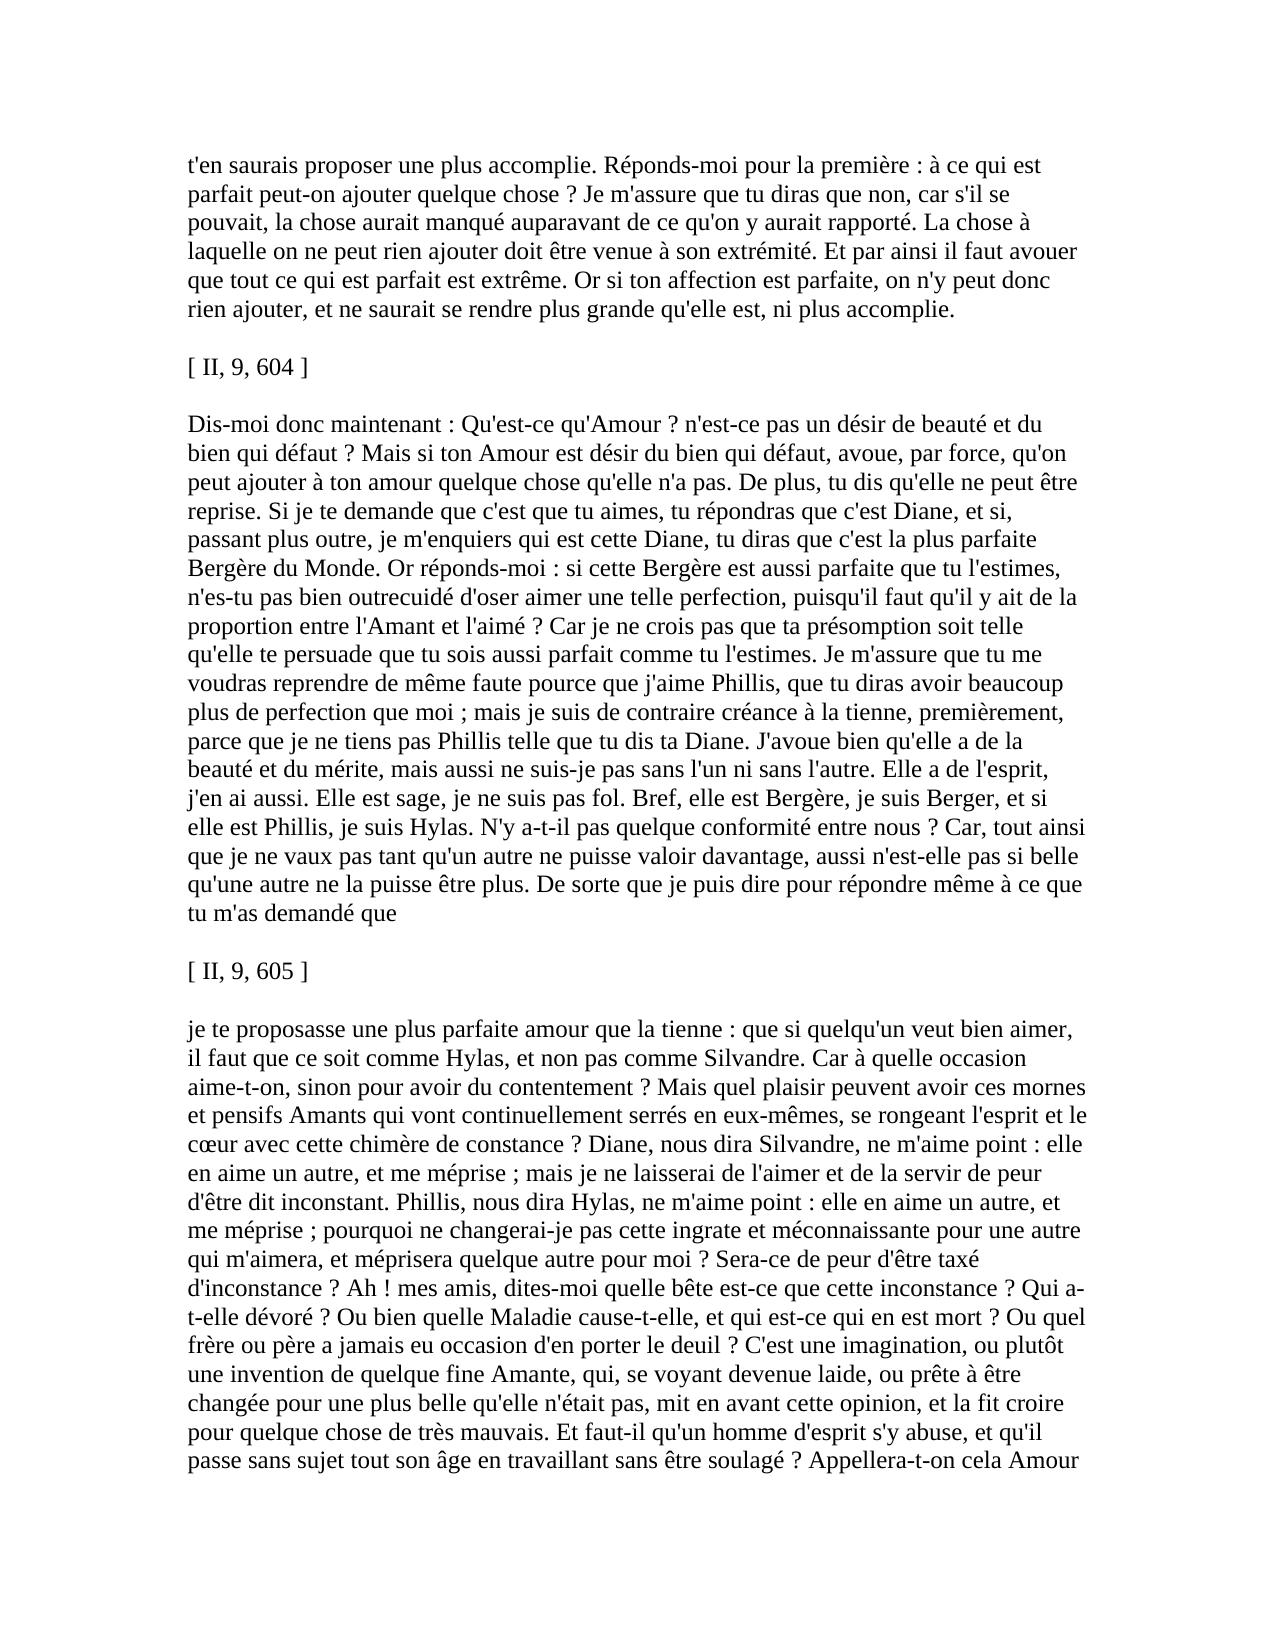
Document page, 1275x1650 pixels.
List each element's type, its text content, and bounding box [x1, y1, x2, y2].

text [ II, 9, 605 ] [187, 956, 1087, 985]
text [ II, 9, 604 ] [187, 352, 1087, 380]
text Dis-moi donc maintenant : Qu'est-ce qu'Amour ? n'est-ce pas un désir de beauté et du bien qui défaut ? Mais si ton Amour est désir du bien qui défaut, avoue, par force, qu'on peut ajouter à ton amour quelque chose qu'elle n'a pas. De plus, tu dis qu'elle ne peut être reprise. Si je te demande que c'est que tu aimes, tu répondras que c'est Diane, et si, passant plus outre, je m'enquiers qui est cette Diane, tu diras que c'est la plus parfaite Bergère du Monde. Or réponds-moi : si cette Bergère est aussi parfaite que tu l'estimes, n'es-tu pas bien outrecuidé d'oser aimer une telle perfection, puisqu'il faut qu'il y ait de la proportion entre l'Amant et l'aimé ? Car je ne crois pas que ta présomption soit telle qu'elle te persuade que tu sois aussi parfait comme tu l'estimes. Je m'assure que tu me voudras reprendre de même faute pource que j'aime Phillis, que tu diras avoir beaucoup plus de perfection que moi ; mais je suis de contraire créance à la tienne, premièrement, parce que je ne tiens pas Phillis telle que tu dis ta Diane. J'avoue bien qu'elle a de la beauté et du mérite, mais aussi ne suis-je pas sans l'un ni sans l'autre. Elle a de l'esprit, j'en ai aussi. Elle est sage, je ne suis pas fol. Bref, elle est Bergère, je suis Berger, et si elle est Phillis, je suis Hylas. N'y a-t-il pas quelque conformité entre nous ? Car, tout ainsi que je ne vaux pas tant qu'un autre ne puisse valoir davantage, aussi n'est-elle pas si belle qu'une autre ne la puisse être plus. De sorte que je puis dire pour répondre même à ce que tu m'as demandé que [187, 409, 1087, 927]
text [187, 150, 1087, 322]
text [187, 1014, 1087, 1474]
